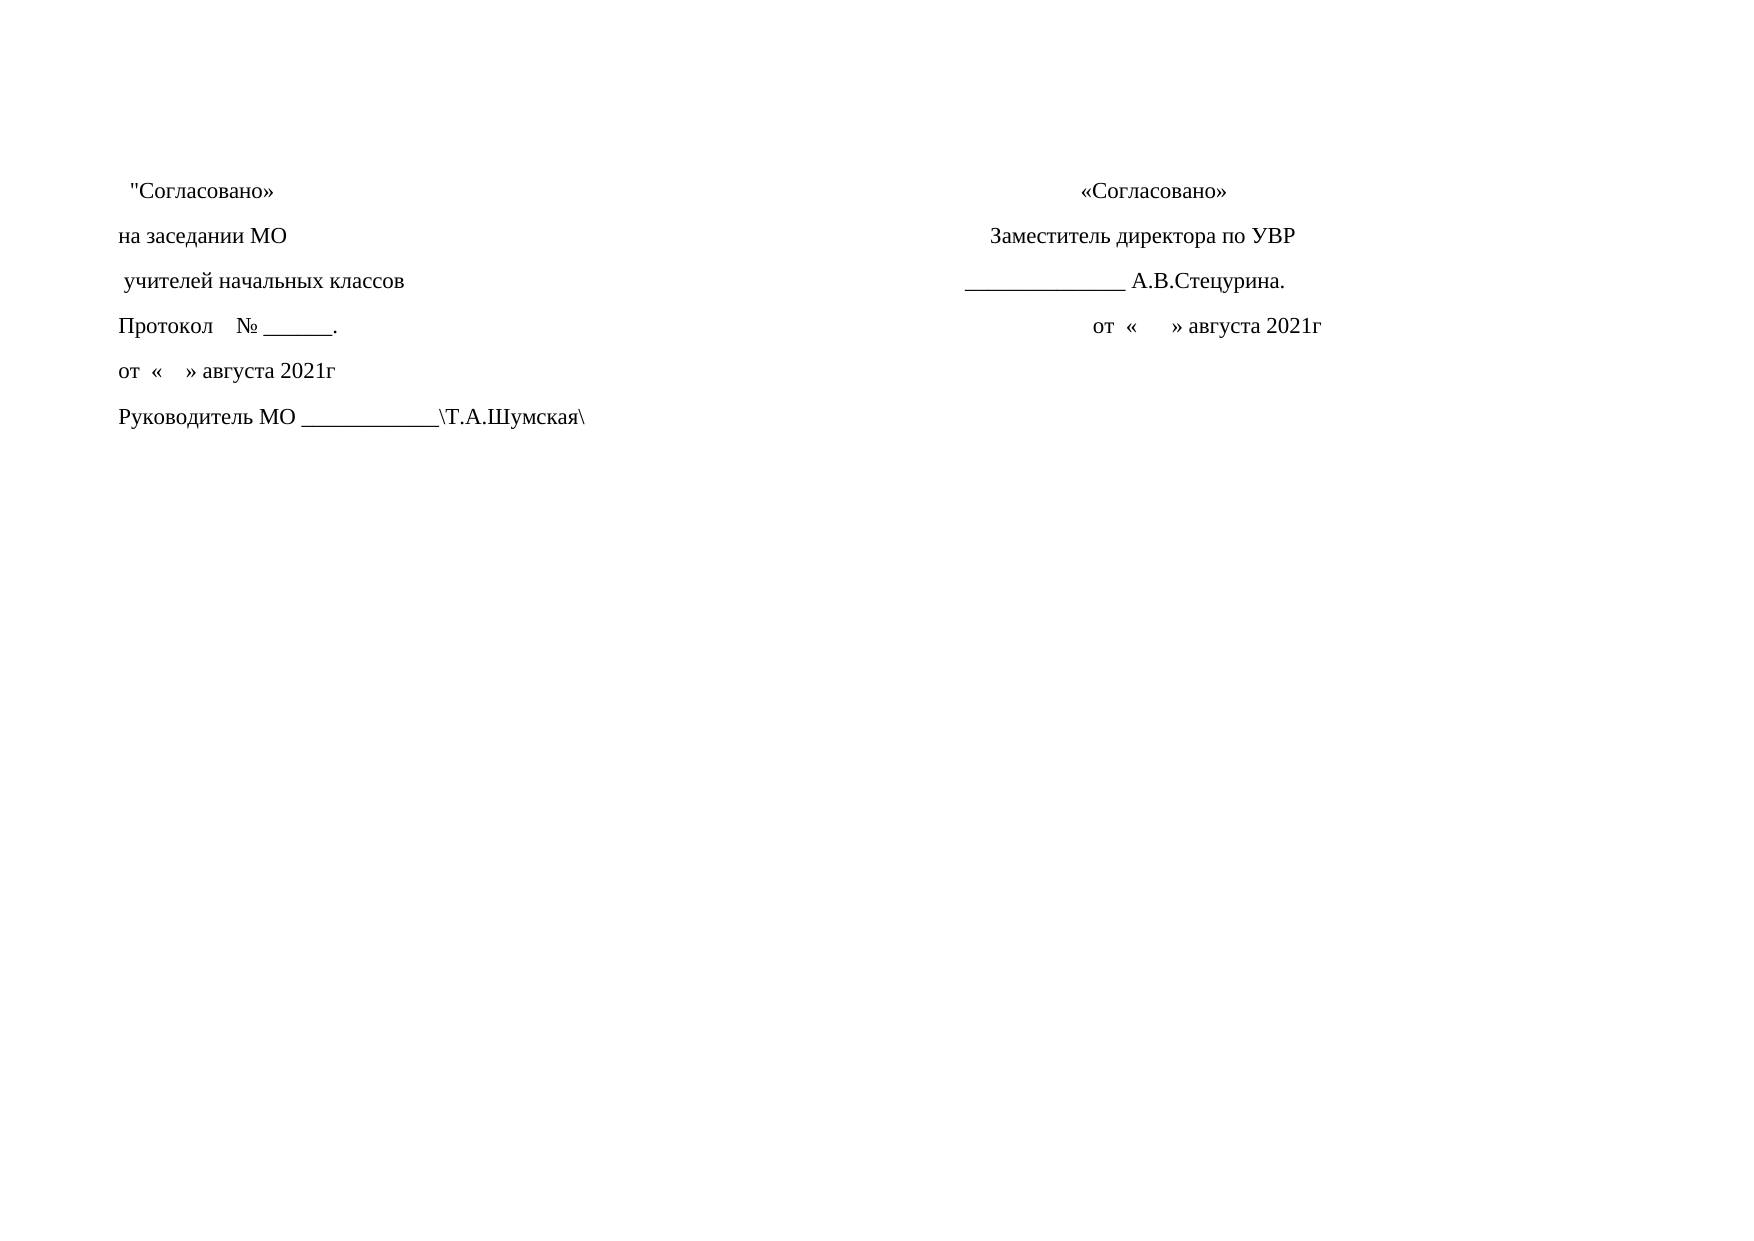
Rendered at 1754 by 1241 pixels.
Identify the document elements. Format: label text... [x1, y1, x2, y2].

text учителей начальных классов ______________ А.В.Стецурина. [118, 267, 1636, 294]
text Протокол № ______. от « » августа 2021г [118, 312, 1636, 339]
text от « » августа 2021г [118, 358, 1636, 384]
text на заседании МО Заместитель директора по УВР [118, 222, 1636, 249]
text Руководитель МО ____________\Т.А.Шумская\ [118, 403, 1636, 429]
text "Согласовано» «Согласовано» [118, 177, 1636, 203]
